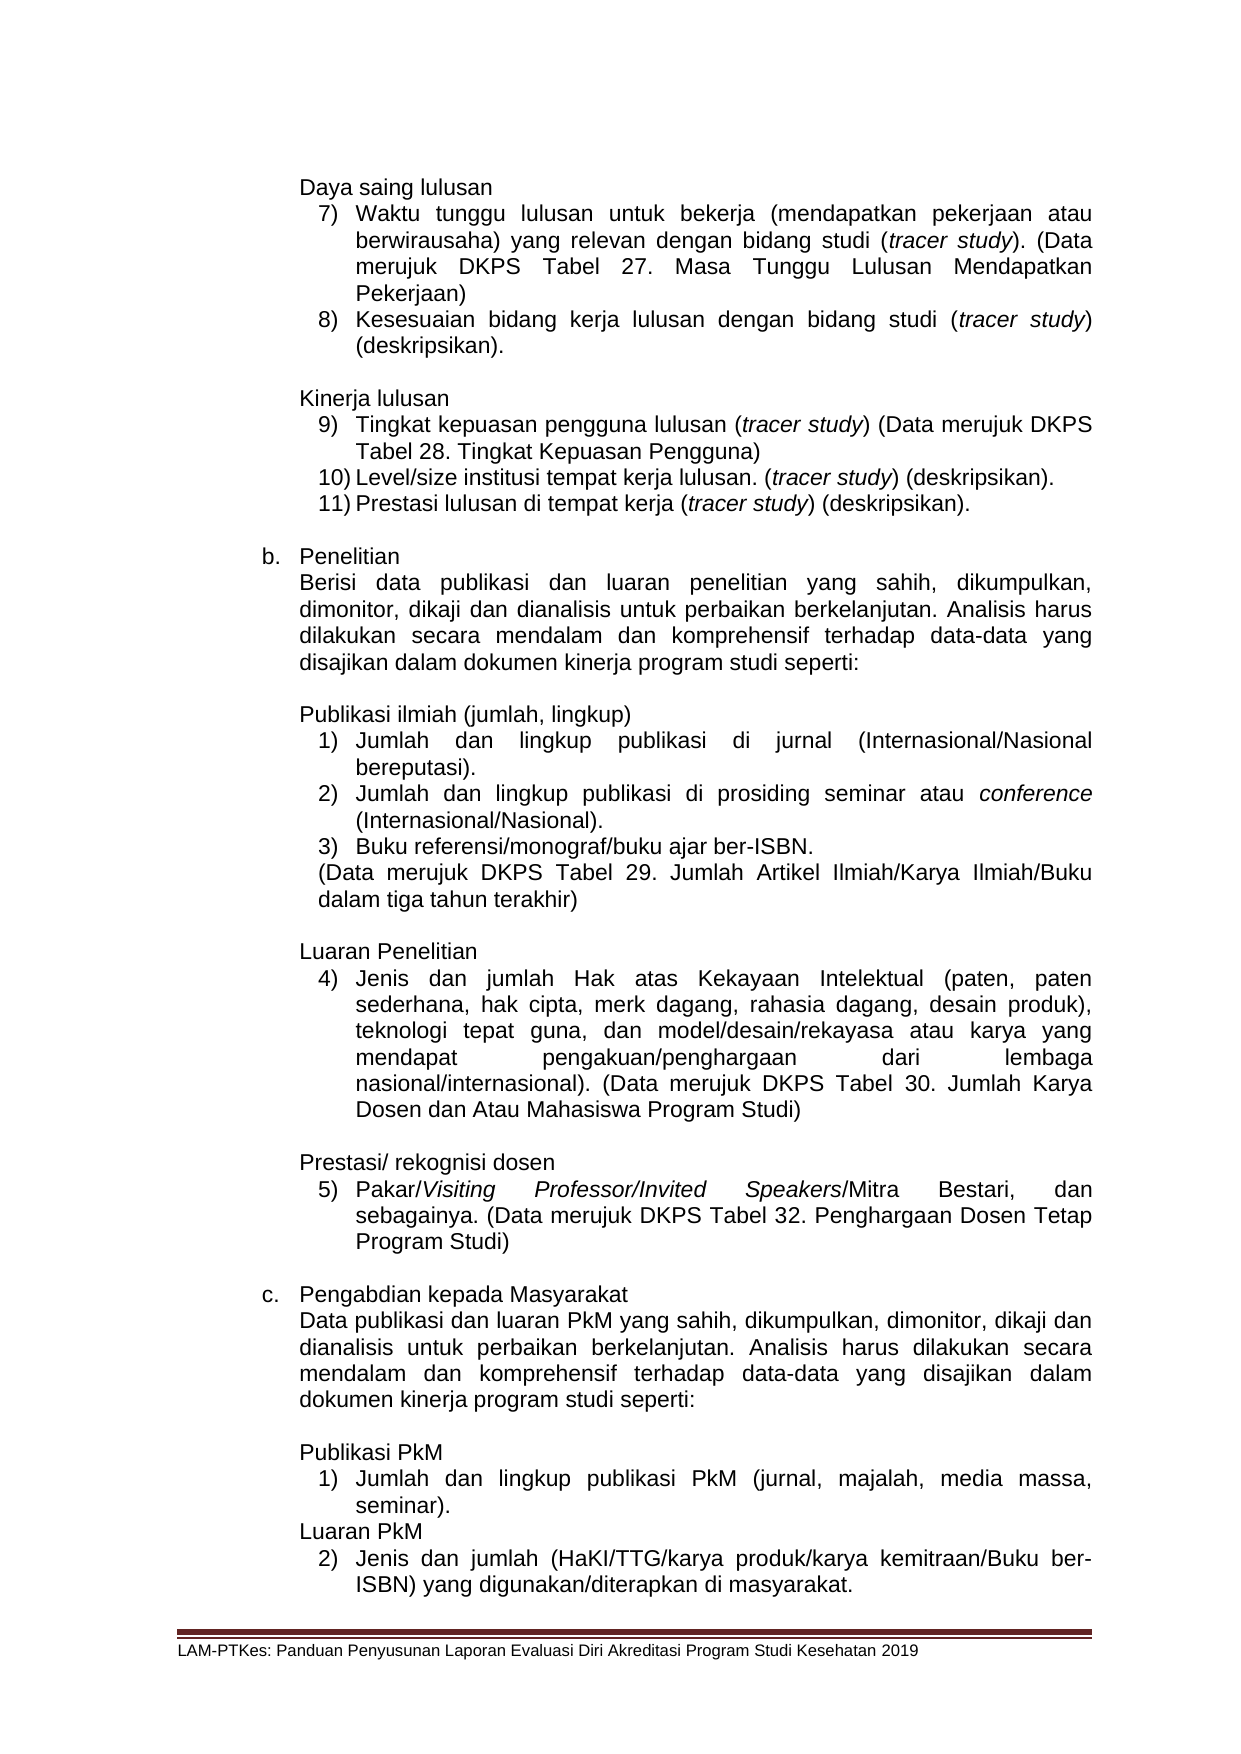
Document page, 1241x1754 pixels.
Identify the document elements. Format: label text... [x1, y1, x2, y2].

list Penelitian [262, 543, 1092, 569]
list Jumlah dan lingkup publikasi di jurnal (Internasional/Nasional bereputasi). [318, 727, 1092, 780]
text Luaran PkM [299, 1518, 1092, 1544]
text (Data merujuk DKPS Tabel 29. Jumlah Artikel Ilmiah/Karya Ilmiah/Buku dalam tiga tahun terakhir) [318, 859, 1092, 912]
list Kesesuaian bidang kerja lulusan dengan bidang studi (tracer study) (deskripsikan). [318, 306, 1092, 358]
text Prestasi/ rekognisi dosen [299, 1149, 1092, 1176]
text Berisi data publikasi dan luaran penelitian yang sahih, dikumpulkan, dimonitor, dikaji dan dianalisis untuk perbaikan berkelanjutan. Analisis harus dilakukan secara mendalam dan komprehensif terhadap data-data yang disajikan dalam dokumen kinerja program studi seperti: [299, 569, 1092, 675]
text Publikasi ilmiah (jumlah, lingkup) [299, 701, 1092, 727]
list Prestasi lulusan di tempat kerja (tracer study) (deskripsikan). [318, 490, 1092, 517]
text Data publikasi dan luaran PkM yang sahih, dikumpulkan, dimonitor, dikaji dan dianalisis untuk perbaikan berkelanjutan. Analisis harus dilakukan secara mendalam dan komprehensif terhadap data-data yang disajikan dalam dokumen kinerja program studi seperti: [299, 1307, 1092, 1413]
text Publikasi PkM [299, 1439, 1092, 1465]
list Pakar/Visiting Professor/Invited Speakers/Mitra Bestari, dan sebagainya. (Data merujuk DKPS Tabel 32. Penghargaan Dosen Tetap Program Studi) [318, 1176, 1092, 1254]
text Luaran Penelitian [299, 938, 1092, 965]
text Daya saing lulusan [299, 174, 1092, 200]
list Jenis dan jumlah (HaKI/TTG/karya produk/karya kemitraan/Buku ber-ISBN) yang digunakan/diterapkan di masyarakat. [318, 1544, 1092, 1597]
list Pengabdian kepada Masyarakat [262, 1281, 1092, 1307]
list Buku referensi/monograf/buku ajar ber-ISBN. [318, 833, 1092, 859]
list Tingkat kepuasan pengguna lulusan (tracer study) (Data merujuk DKPS Tabel 28. Tingkat Kepuasan Pengguna) [318, 411, 1092, 464]
list Waktu tunggu lulusan untuk bekerja (mendapatkan pekerjaan atau berwirausaha) yang relevan dengan bidang studi (tracer study). (Data merujuk DKPS Tabel 27. Masa Tunggu Lulusan Mendapatkan Pekerjaan) [318, 200, 1092, 306]
list Jumlah dan lingkup publikasi PkM (jurnal, majalah, media massa, seminar). [318, 1465, 1092, 1518]
list Jumlah dan lingkup publikasi di prosiding seminar atau conference (Internasional/Nasional). [318, 780, 1092, 833]
list Level/size institusi tempat kerja lulusan. (tracer study) (deskripsikan). [318, 464, 1092, 490]
text Kinerja lulusan [299, 385, 1092, 411]
list Jenis dan jumlah Hak atas Kekayaan Intelektual (paten, paten sederhana, hak cipta, merk dagang, rahasia dagang, desain produk), teknologi tepat guna, dan model/desain/rekayasa atau karya yang mendapat pengakuan/penghargaan dari lembaga nasional/internasional). (Data merujuk DKPS Tabel 30. Jumlah Karya Dosen dan Atau Mahasiswa Program Studi) [318, 965, 1092, 1123]
